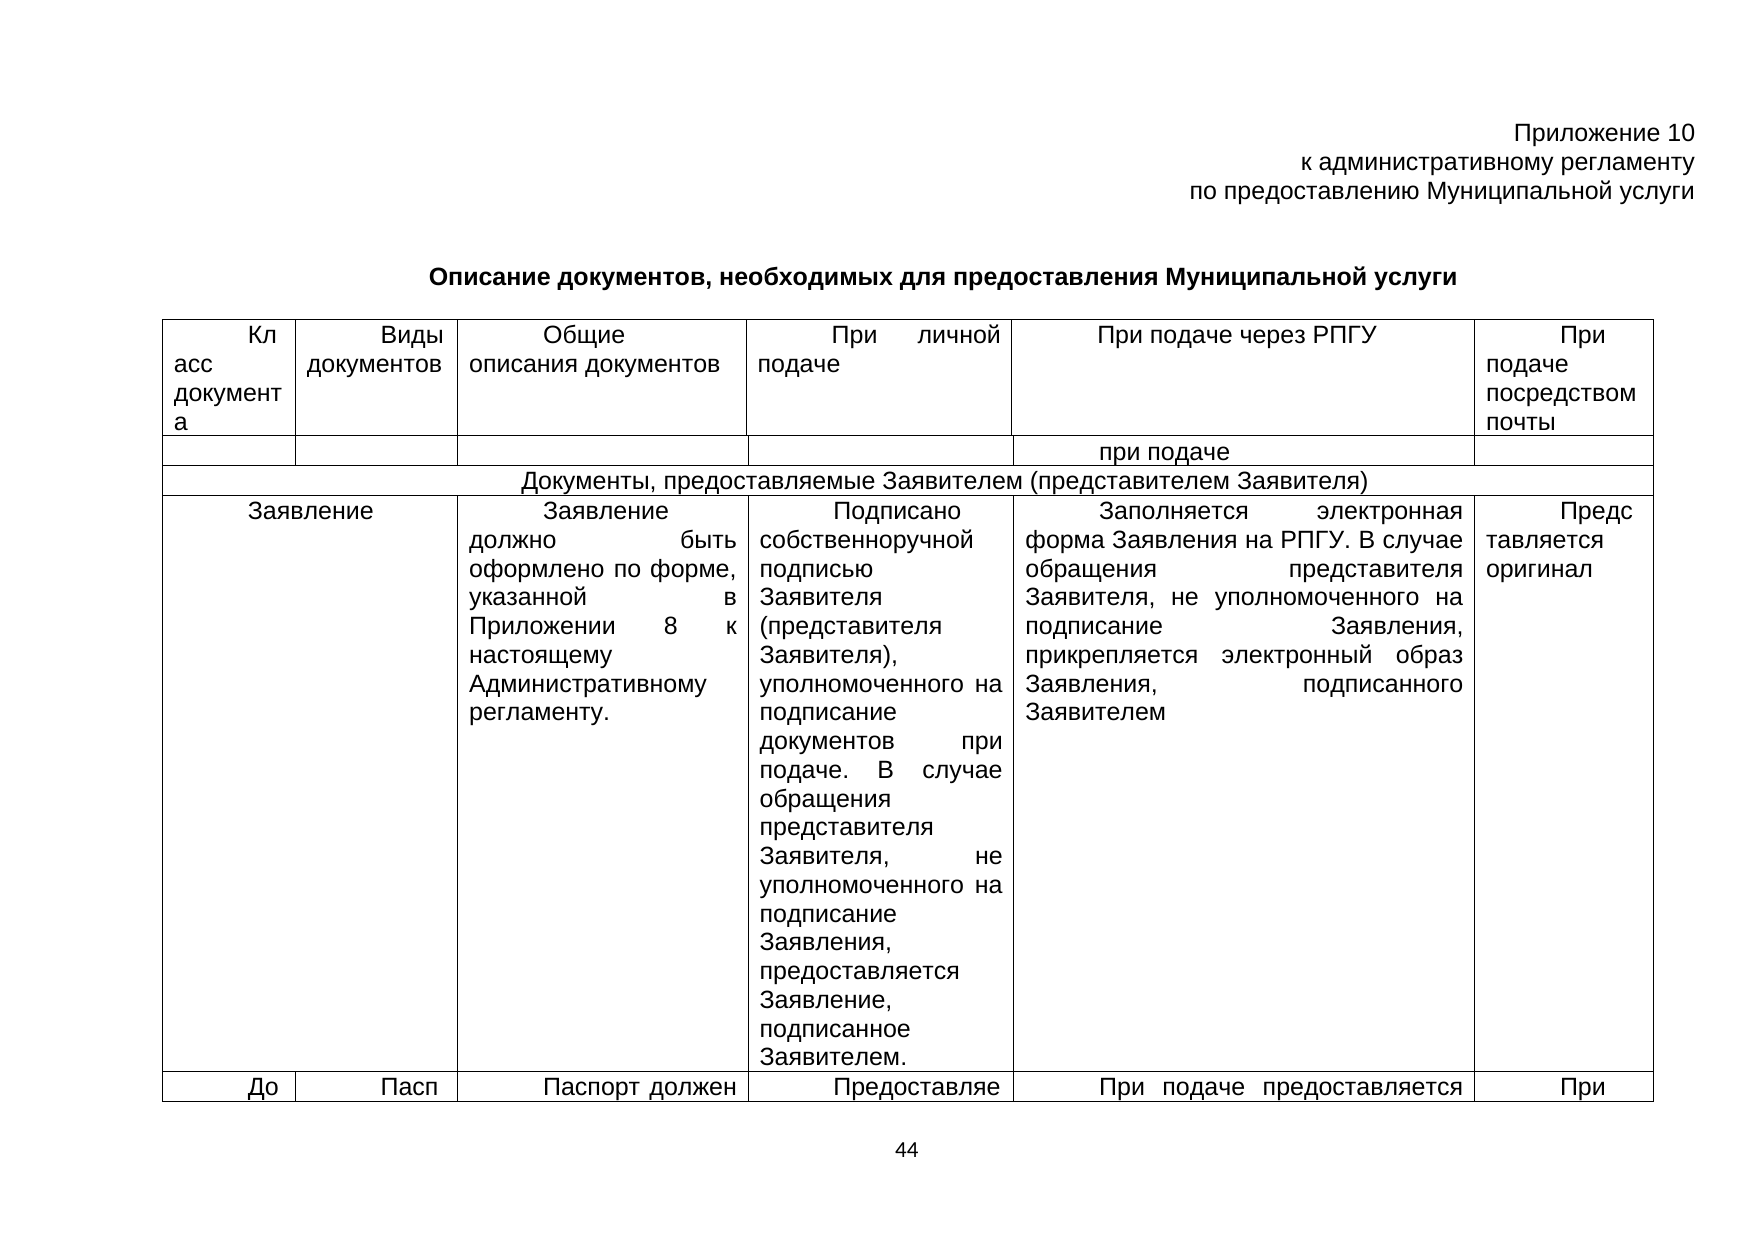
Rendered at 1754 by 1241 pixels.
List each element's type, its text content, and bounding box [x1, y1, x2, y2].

table_cell Представляется оригинал [1475, 496, 1653, 1071]
table_cell Документы, предоставляемые Заявителем (представителем Заявителя) [163, 466, 1653, 495]
text по предоставлению Муниципальной услуги [118, 176, 1695, 204]
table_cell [296, 1072, 457, 1101]
table_header При личной подаче [747, 320, 1011, 435]
table_header Общие описания документов [458, 320, 746, 435]
table_header Виды документов [296, 320, 457, 435]
table_cell Заявление должно быть оформлено по форме, указанной в Приложении 8 к настоящему Административному регламенту. [458, 496, 748, 1071]
text к административному регламенту [118, 147, 1695, 176]
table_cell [1014, 1072, 1474, 1101]
table_cell [458, 436, 748, 465]
table_header При подаче посредством почты [1475, 320, 1653, 435]
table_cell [458, 1072, 748, 1101]
table_cell [1475, 436, 1653, 465]
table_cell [749, 1072, 1013, 1101]
text Приложение 10 [118, 118, 1695, 147]
table_header Класс документа [163, 320, 295, 435]
text Описание документов, необходимых для предоставления Муниципальной услуги [118, 262, 1695, 291]
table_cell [1475, 1072, 1653, 1101]
table_cell [296, 436, 457, 465]
table_cell при подаче [1014, 436, 1474, 465]
table_header При подаче через РПГУ [1012, 320, 1474, 435]
table_cell [749, 436, 1013, 465]
table_cell Заявление [163, 496, 457, 1071]
table_cell Заполняется электронная форма Заявления на РПГУ. В случае обращения представителя Заявителя, не уполномоченного на подписание Заявления, прикрепляется электронный образ Заявления, подписанного Заявителем [1014, 496, 1474, 1071]
table_cell Подписано собственноручной подписью Заявителя (представителя Заявителя), уполномоченного на подписание документов при подаче. В случае обращения представителя Заявителя, не уполномоченного на подписание Заявления, предоставляется Заявление, подписанное Заявителем. [749, 496, 1013, 1071]
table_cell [163, 1072, 295, 1101]
table_cell [163, 436, 295, 465]
